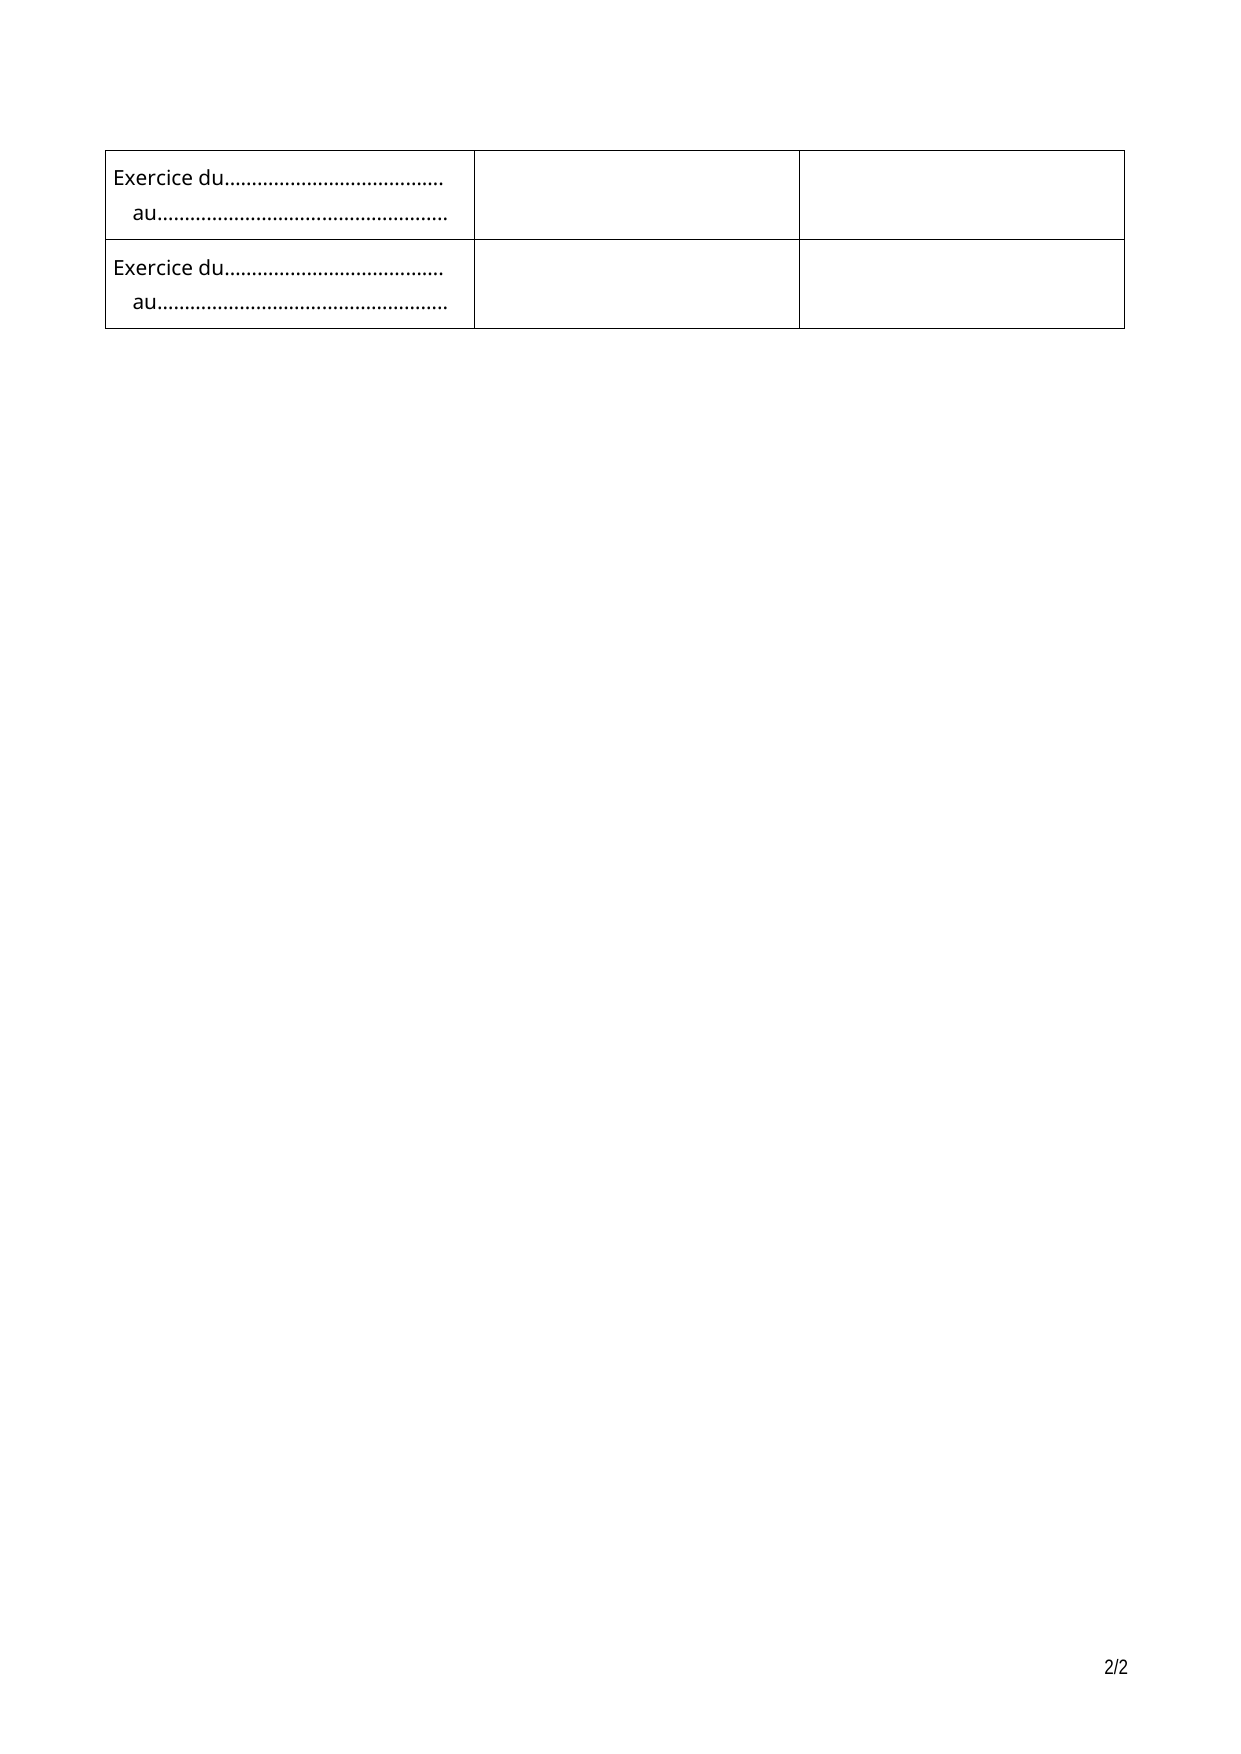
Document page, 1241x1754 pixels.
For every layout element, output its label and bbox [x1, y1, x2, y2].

table_cell [106, 240, 474, 328]
table_cell [475, 240, 799, 328]
table_cell [106, 151, 474, 239]
table_cell [800, 151, 1124, 239]
table_cell [800, 240, 1124, 328]
table_cell [475, 151, 799, 239]
